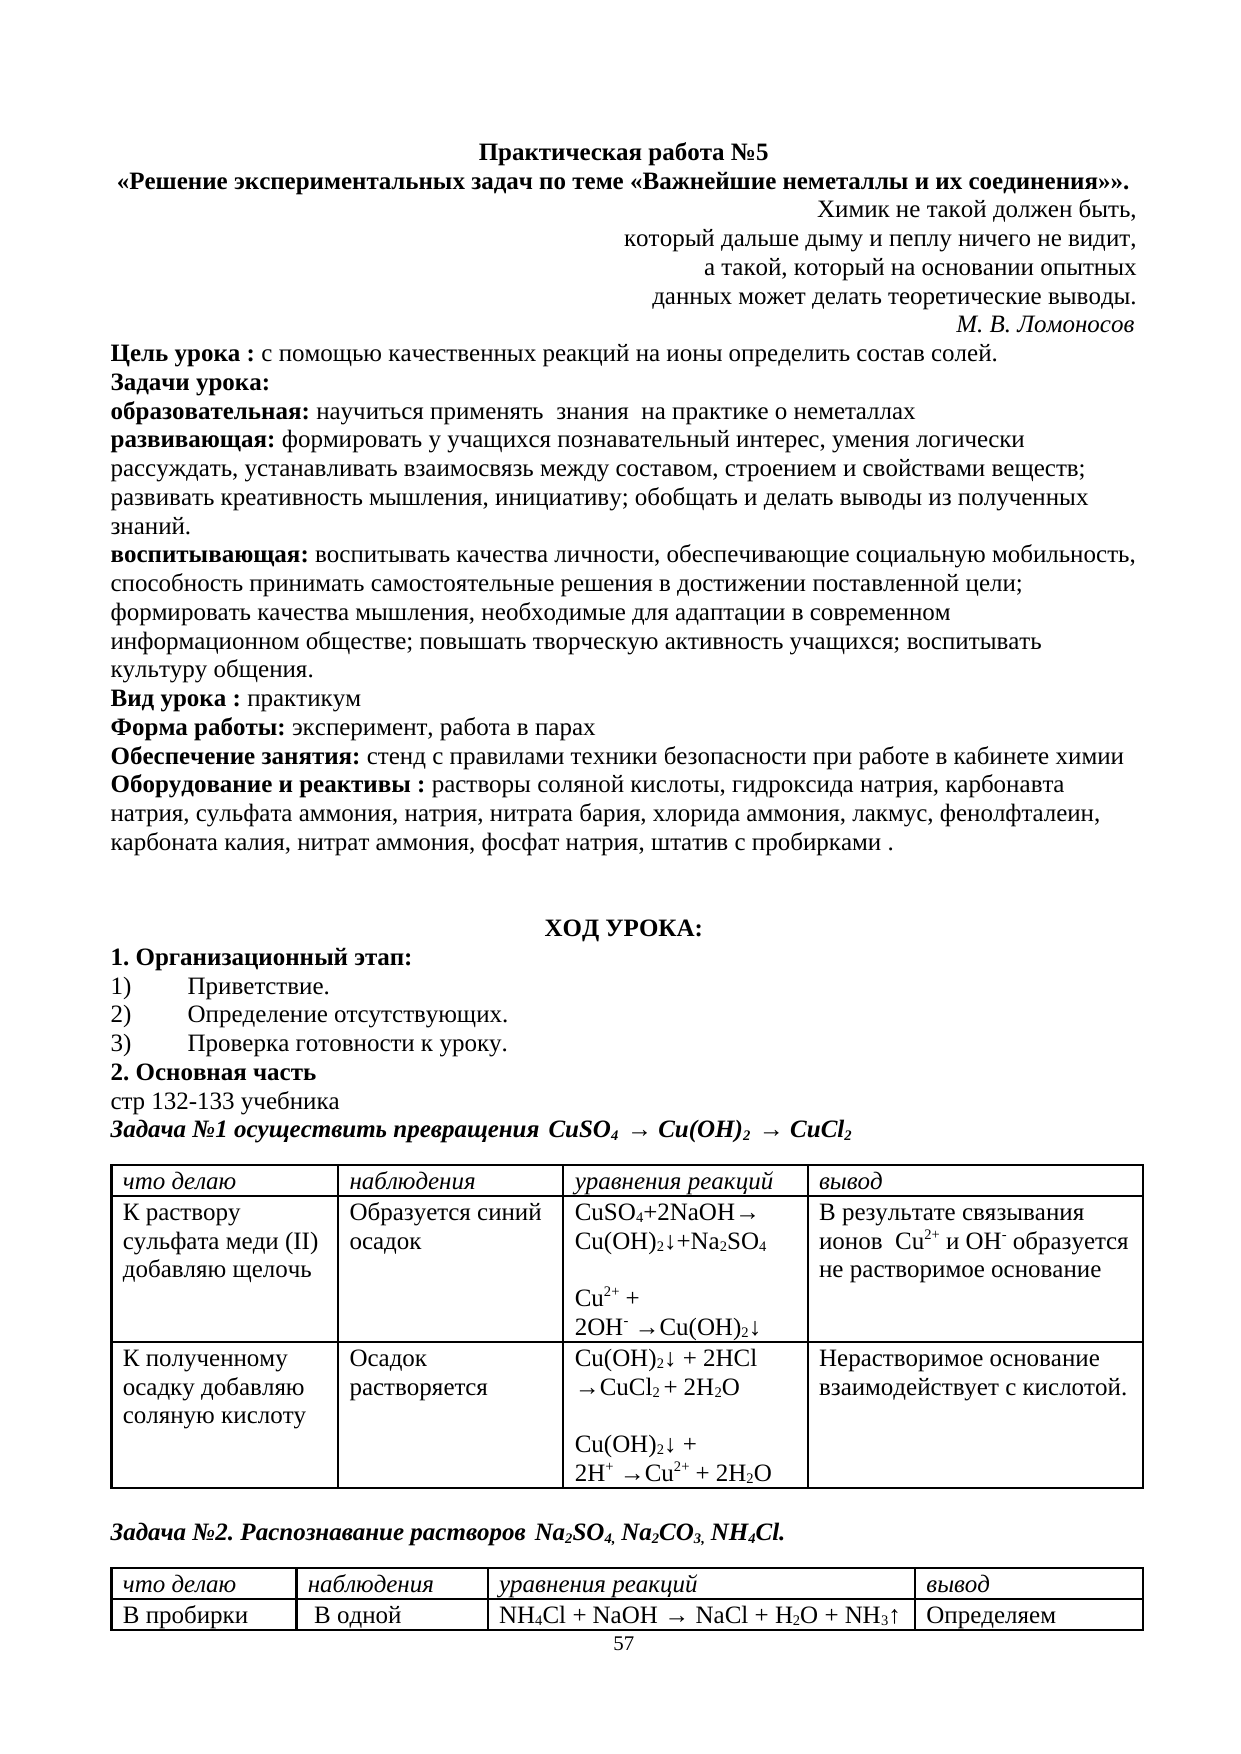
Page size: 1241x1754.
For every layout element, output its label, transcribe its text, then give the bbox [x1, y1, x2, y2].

text 3) Проверка готовности к уроку. [110, 1028, 1137, 1057]
table_header наблюдения [298, 1569, 487, 1598]
table_cell В результате связывания ионов Cu2+ и OH- образуется не растворимое основание [809, 1197, 1142, 1341]
table_cell Cu(OH)2↓ + 2HCl →CuCl2 + 2H2O Cu(OH)2↓ + 2H+ →Cu2+ + 2H2O [564, 1343, 807, 1487]
text Обеспечение занятия: стенд с правилами техники безопасности при работе в кабинете химии [110, 741, 1137, 769]
text 1. Организационный этап: [110, 942, 1137, 971]
table_cell Нерастворимое основание взаимодействует с кислотой. [809, 1343, 1142, 1487]
table_cell К раствору сульфата меди (II) добавляю щелочь [113, 1197, 337, 1341]
text Задача №1 осуществить превращения CuSO4 → Cu(OH)2 → CuCl2 [110, 1114, 1137, 1143]
text Вид урока : практикум [110, 683, 1137, 712]
text Оборудование и реактивы : растворы соляной кислоты, гидроксида натрия, карбонавта натрия, сульфата аммония, натрия, нитрата бария, хлорида аммония, лакмус, фенолфталеин, карбоната калия, нитрат аммония, фосфат натрия, штатив с пробирками . [110, 769, 1137, 856]
text развивающая: формировать у учащихся познавательный интерес, умения логически рассуждать, устанавливать взаимосвязь между составом, строением и свойствами веществ; развивать креативность мышления, инициативу; обобщать и делать выводы из полученных знаний. [110, 424, 1137, 539]
text стр 132-133 учебника [110, 1086, 1137, 1114]
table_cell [113, 1600, 295, 1629]
text 2) Определение отсутствующих. [110, 999, 1137, 1028]
text а такой, который на основании опытных данных может делать теоретические выводы. [110, 252, 1137, 309]
table_cell К полученному осадку добавляю соляную кислоту [113, 1343, 337, 1487]
text Практическая работа №5 [110, 137, 1137, 166]
text 2. Основная часть [110, 1057, 1137, 1086]
text ХОД УРОКА: [110, 913, 1137, 942]
table_header что делаю [113, 1569, 295, 1598]
text Форма работы: эксперимент, работа в парах [110, 712, 1137, 741]
table_cell Образуется синий осадок [339, 1197, 562, 1341]
table_header что делаю [113, 1166, 337, 1195]
text Химик не такой должен быть, [110, 194, 1137, 223]
text «Решение экспериментальных задач по теме «Важнейшие неметаллы и их соединения»». [110, 166, 1137, 194]
text 1) Приветствие. [110, 971, 1137, 999]
text Цель урока : с помощью качественных реакций на ионы определить состав солей. [110, 338, 1137, 367]
table_cell Осадок растворяется [339, 1343, 562, 1487]
text Задачи урока: [110, 367, 1137, 396]
text М. В. Ломоносов [110, 309, 1137, 338]
table_header уравнения реакций [489, 1569, 914, 1598]
table_header вывод [809, 1166, 1142, 1195]
text образовательная: научиться применять знания на практике о неметаллах [110, 396, 1137, 424]
text который дальше дыму и пеплу ничего не видит, [110, 223, 1137, 252]
table_header уравнения реакций [564, 1166, 807, 1195]
text воспитывающая: воспитывать качества личности, обеспечивающие социальную мобильность, способность принимать самостоятельные решения в достижении поставленной цели; формировать качества мышления, необходимые для адаптации в современном информационном обществе; повышать творческую активность учащихся; воспитывать культуру общения. [110, 539, 1137, 683]
table_header вывод [916, 1569, 1142, 1598]
table_cell CuSO4+2NaOH→ Cu(OH)2↓+Na2SO4 Cu2+ + 2OH- →Cu(OH)2↓ [564, 1197, 807, 1341]
text Задача №2. Распознавание растворов Na2SO4, Na2CO3, NH4Cl. [110, 1517, 1137, 1546]
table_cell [298, 1600, 487, 1629]
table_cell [489, 1600, 914, 1629]
table_header наблюдения [339, 1166, 562, 1195]
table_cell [916, 1600, 1142, 1629]
